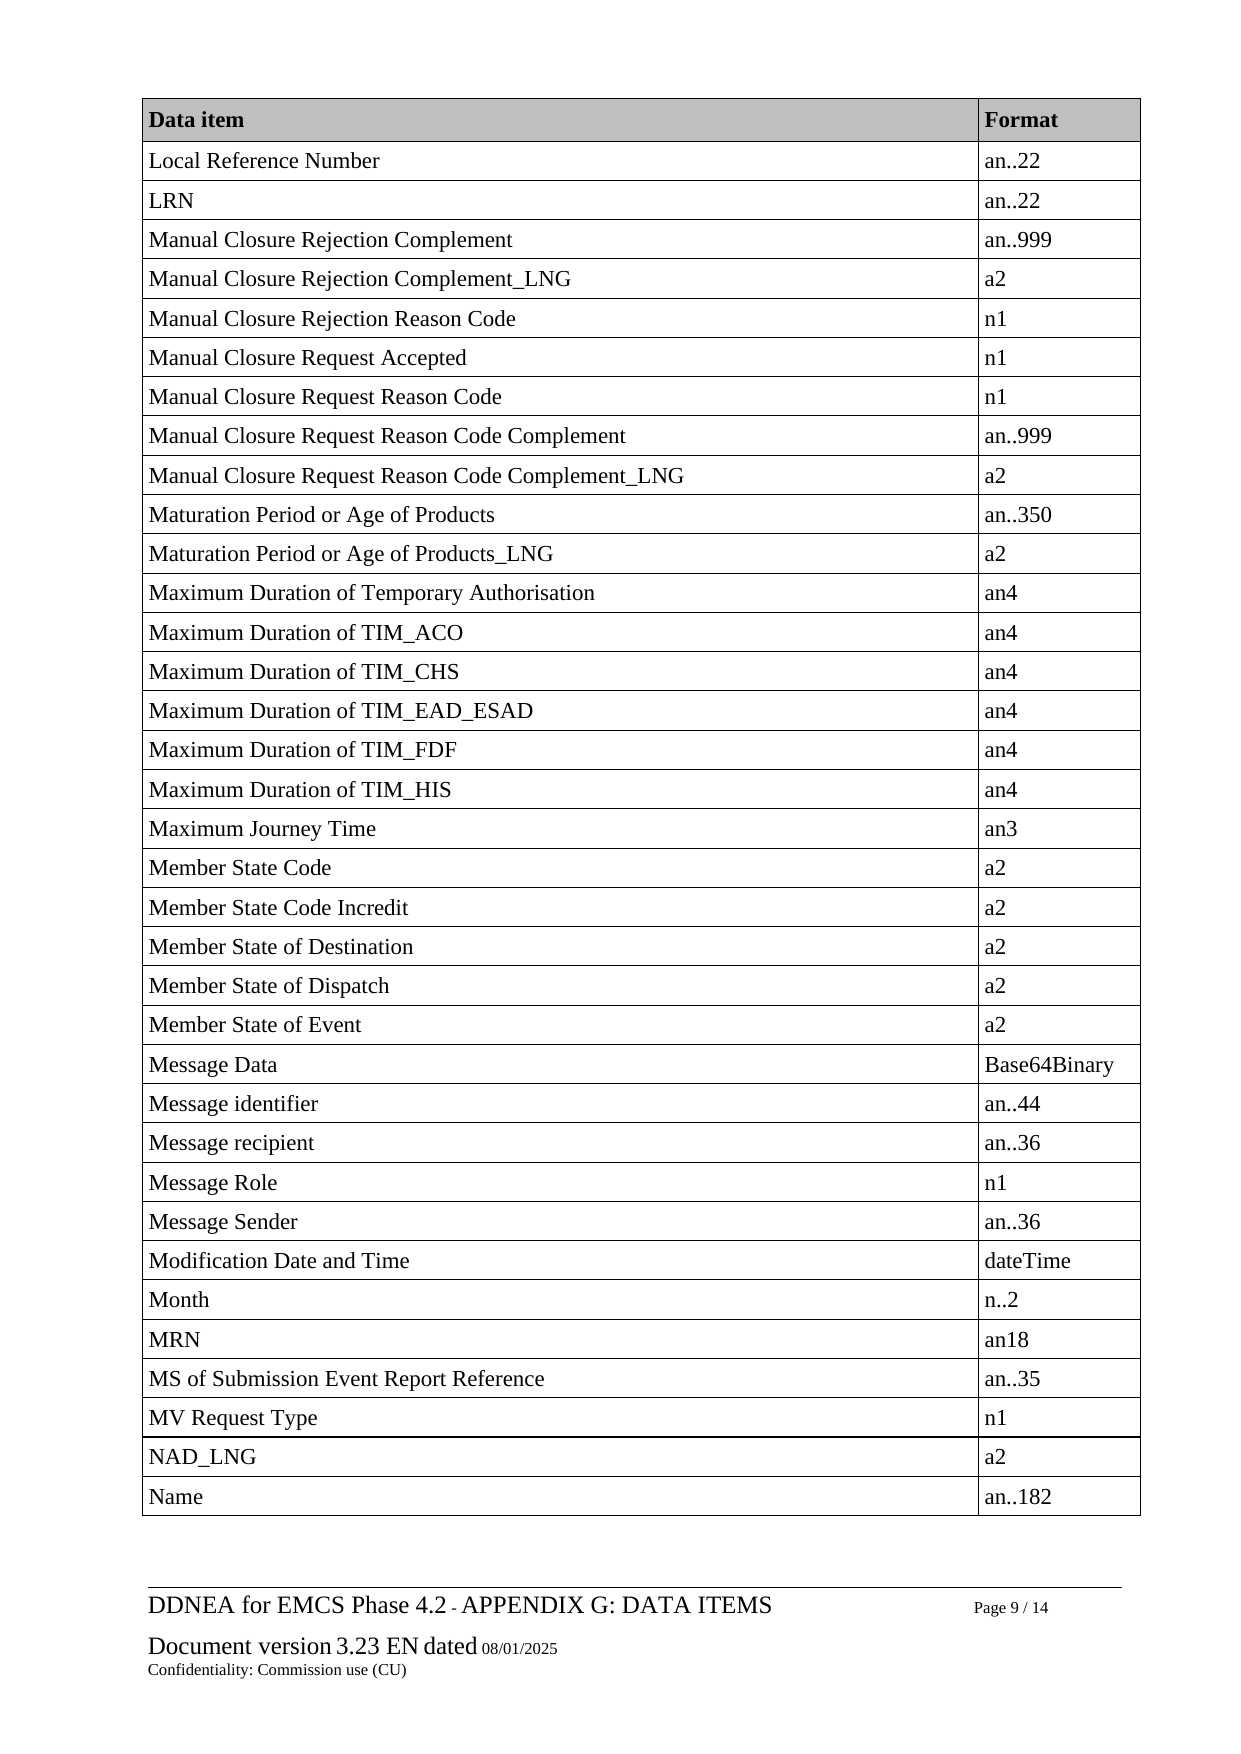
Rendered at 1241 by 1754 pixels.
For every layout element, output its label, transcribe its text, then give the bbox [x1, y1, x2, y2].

table_cell an18 [979, 1320, 1140, 1358]
table_cell Manual Closure Request Accepted [143, 338, 978, 376]
table_cell n1 [979, 1398, 1140, 1436]
table_cell Maturation Period or Age of Products_LNG [143, 534, 978, 572]
table_cell an..350 [979, 495, 1140, 533]
table_cell a2 [979, 456, 1140, 494]
table_cell n1 [979, 1163, 1140, 1201]
table_cell Maximum Duration of TIM_HIS [143, 770, 978, 808]
table_cell an4 [979, 652, 1140, 690]
table_cell an..36 [979, 1202, 1140, 1240]
table_cell a2 [979, 849, 1140, 887]
table_cell Member State of Dispatch [143, 966, 978, 1004]
table_cell Member State of Destination [143, 927, 978, 965]
table_cell an4 [979, 770, 1140, 808]
table_cell an4 [979, 731, 1140, 769]
table_cell an..36 [979, 1123, 1140, 1162]
table_cell Maximum Duration of TIM_CHS [143, 652, 978, 690]
table_cell an..182 [979, 1477, 1140, 1515]
table_cell Manual Closure Request Reason Code Complement [143, 416, 978, 455]
table_cell Message Sender [143, 1202, 978, 1240]
table_cell dateTime [979, 1241, 1140, 1279]
table_cell n..2 [979, 1280, 1140, 1319]
table_cell Name [143, 1477, 978, 1515]
table_cell Maximum Duration of TIM_FDF [143, 731, 978, 769]
table_cell Maximum Duration of Temporary Authorisation [143, 574, 978, 612]
table_cell n1 [979, 377, 1140, 415]
table_cell a2 [979, 927, 1140, 965]
table_cell Message identifier [143, 1084, 978, 1122]
table_cell Member State of Event [143, 1006, 978, 1044]
table_cell Message recipient [143, 1123, 978, 1162]
table_cell Maximum Duration of TIM_EAD_ESAD [143, 691, 978, 729]
table_cell Base64Binary [979, 1045, 1140, 1083]
table_cell an3 [979, 809, 1140, 847]
table_cell Manual Closure Request Reason Code Complement_LNG [143, 456, 978, 494]
table_cell MS of Submission Event Report Reference [143, 1359, 978, 1397]
table_cell Month [143, 1280, 978, 1319]
table_cell an..22 [979, 142, 1140, 180]
table_cell a2 [979, 966, 1140, 1004]
table_cell an4 [979, 574, 1140, 612]
table_cell Manual Closure Rejection Complement_LNG [143, 259, 978, 298]
table_cell Manual Closure Rejection Complement [143, 220, 978, 258]
table_cell MV Request Type [143, 1398, 978, 1436]
table_cell an..22 [979, 181, 1140, 219]
table_cell LRN [143, 181, 978, 219]
table_cell Message Role [143, 1163, 978, 1201]
table_header Data item [143, 99, 978, 141]
table_cell a2 [979, 888, 1140, 926]
table_cell Manual Closure Request Reason Code [143, 377, 978, 415]
table_cell Maximum Duration of TIM_ACO [143, 613, 978, 651]
table_cell NAD_LNG [143, 1438, 978, 1476]
table_cell MRN [143, 1320, 978, 1358]
table_cell Modification Date and Time [143, 1241, 978, 1279]
table_cell Member State Code [143, 849, 978, 887]
table_cell an..35 [979, 1359, 1140, 1397]
table_cell a2 [979, 259, 1140, 298]
table_cell an..999 [979, 416, 1140, 455]
table_cell an4 [979, 613, 1140, 651]
table_cell Maximum Journey Time [143, 809, 978, 847]
table_cell Member State Code Incredit [143, 888, 978, 926]
table_cell an4 [979, 691, 1140, 729]
table_cell a2 [979, 1006, 1140, 1044]
table_header Format [979, 99, 1140, 141]
table_cell a2 [979, 534, 1140, 572]
table_cell Message Data [143, 1045, 978, 1083]
table_cell n1 [979, 338, 1140, 376]
table_cell an..999 [979, 220, 1140, 258]
table_cell Local Reference Number [143, 142, 978, 180]
table_cell an..44 [979, 1084, 1140, 1122]
table_cell Manual Closure Rejection Reason Code [143, 299, 978, 337]
table_cell Maturation Period or Age of Products [143, 495, 978, 533]
table_cell n1 [979, 299, 1140, 337]
table_cell a2 [979, 1438, 1140, 1476]
